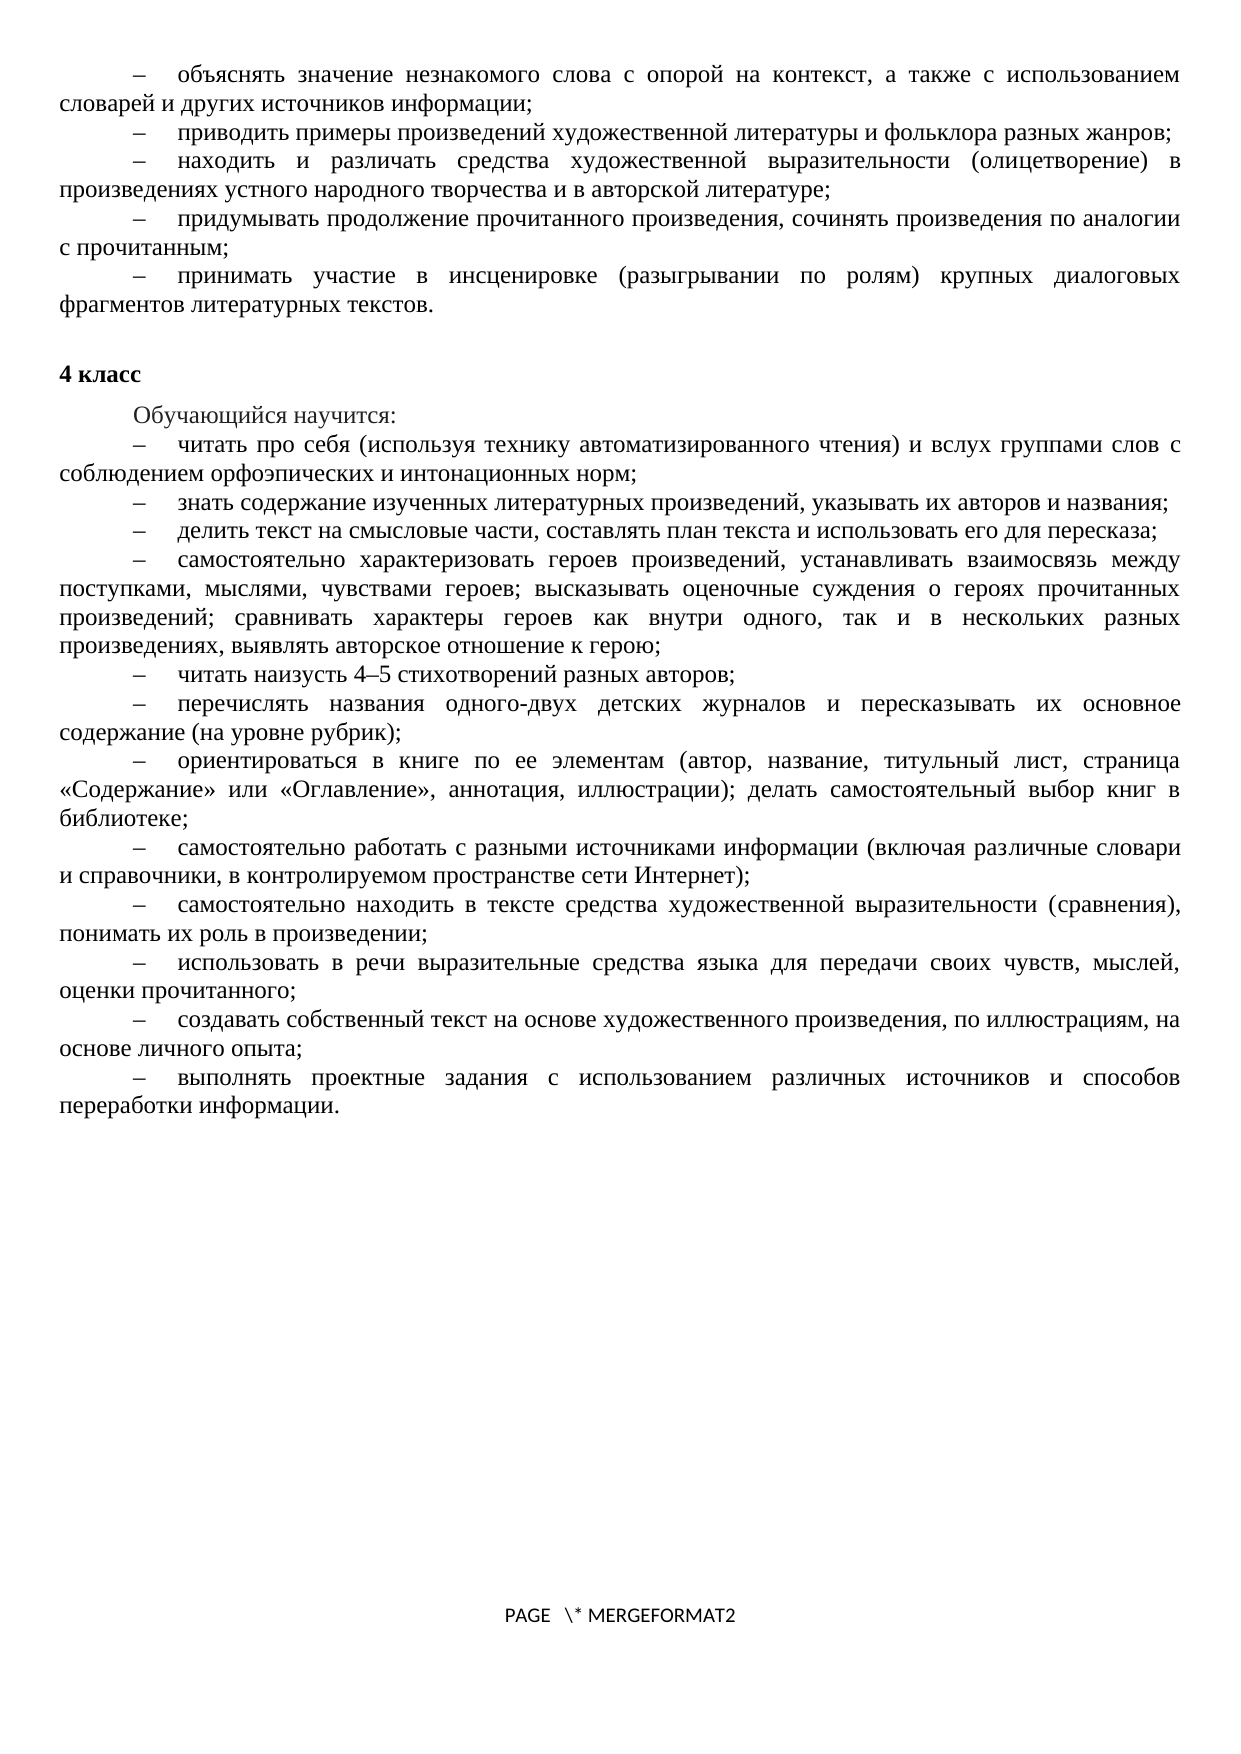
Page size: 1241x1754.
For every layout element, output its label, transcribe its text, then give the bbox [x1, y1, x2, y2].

list самостоятельно работать с разными источниками информации (включая различные словари и справочники, в контролируемом пространстве сети Интернет); [59, 832, 1181, 889]
list знать содержание изученных литературных произведений, указывать их авторов и названия; [59, 487, 1181, 515]
list ориентироваться в книге по ее элементам (автор, название, титульный лист, страница «Содержание» или «Оглавление», аннотация, иллюстрации); делать самостоятельный выбор книг в библиотеке; [59, 745, 1181, 832]
list читать про себя (используя технику автоматизированного чтения) и вслух группами слов с соблюдением орфоэпических и интонационных норм; [59, 429, 1181, 487]
list придумывать продолжение прочитанного произведения, сочинять произведения по аналогии с прочитанным; [59, 203, 1181, 260]
list перечислять названия одного-двух детских журналов и пересказывать их основное содержание (на уровне рубрик); [59, 688, 1181, 745]
list самостоятельно характеризовать героев произведений, устанавливать взаимосвязь между поступками, мыслями, чувствами героев; высказывать оценочные суждения о героях прочитанных произведений; сравнивать характеры героев как внутри одного, так и в нескольких разных произведениях, выявлять авторское отношение к герою; [59, 544, 1181, 659]
list приводить примеры произведений художественной литературы и фольклора разных жанров; [59, 117, 1181, 145]
list принимать участие в инсценировке (разыгрывании по ролям) крупных диалоговых фрагментов литературных текстов. [59, 260, 1181, 318]
text Обучающийся научится: [59, 400, 1181, 429]
list объяснять значение незнакомого слова с опорой на контекст, а также с использованием словарей и других источников информации; [59, 59, 1181, 117]
list использовать в речи выразительные средства языка для передачи своих чувств, мыслей, оценки прочитанного; [59, 947, 1181, 1004]
list находить и различать средства художественной выразительности (олицетворение) в произведениях устного народного творчества и в авторской литературе; [59, 145, 1181, 203]
list делить текст на смысловые части, составлять план текста и использовать его для пересказа; [59, 515, 1181, 544]
subtitle 4 класс [59, 359, 1181, 388]
list создавать собственный текст на основе художественного произведения, по иллюстрациям, на основе личного опыта; [59, 1004, 1181, 1062]
list читать наизусть 4–5 стихотворений разных авторов; [59, 659, 1181, 688]
list выполнять проектные задания с использованием различных источников и способов переработки информации. [59, 1062, 1181, 1119]
list самостоятельно находить в тексте средства художественной выразительности (сравнения), понимать их роль в произведении; [59, 889, 1181, 947]
